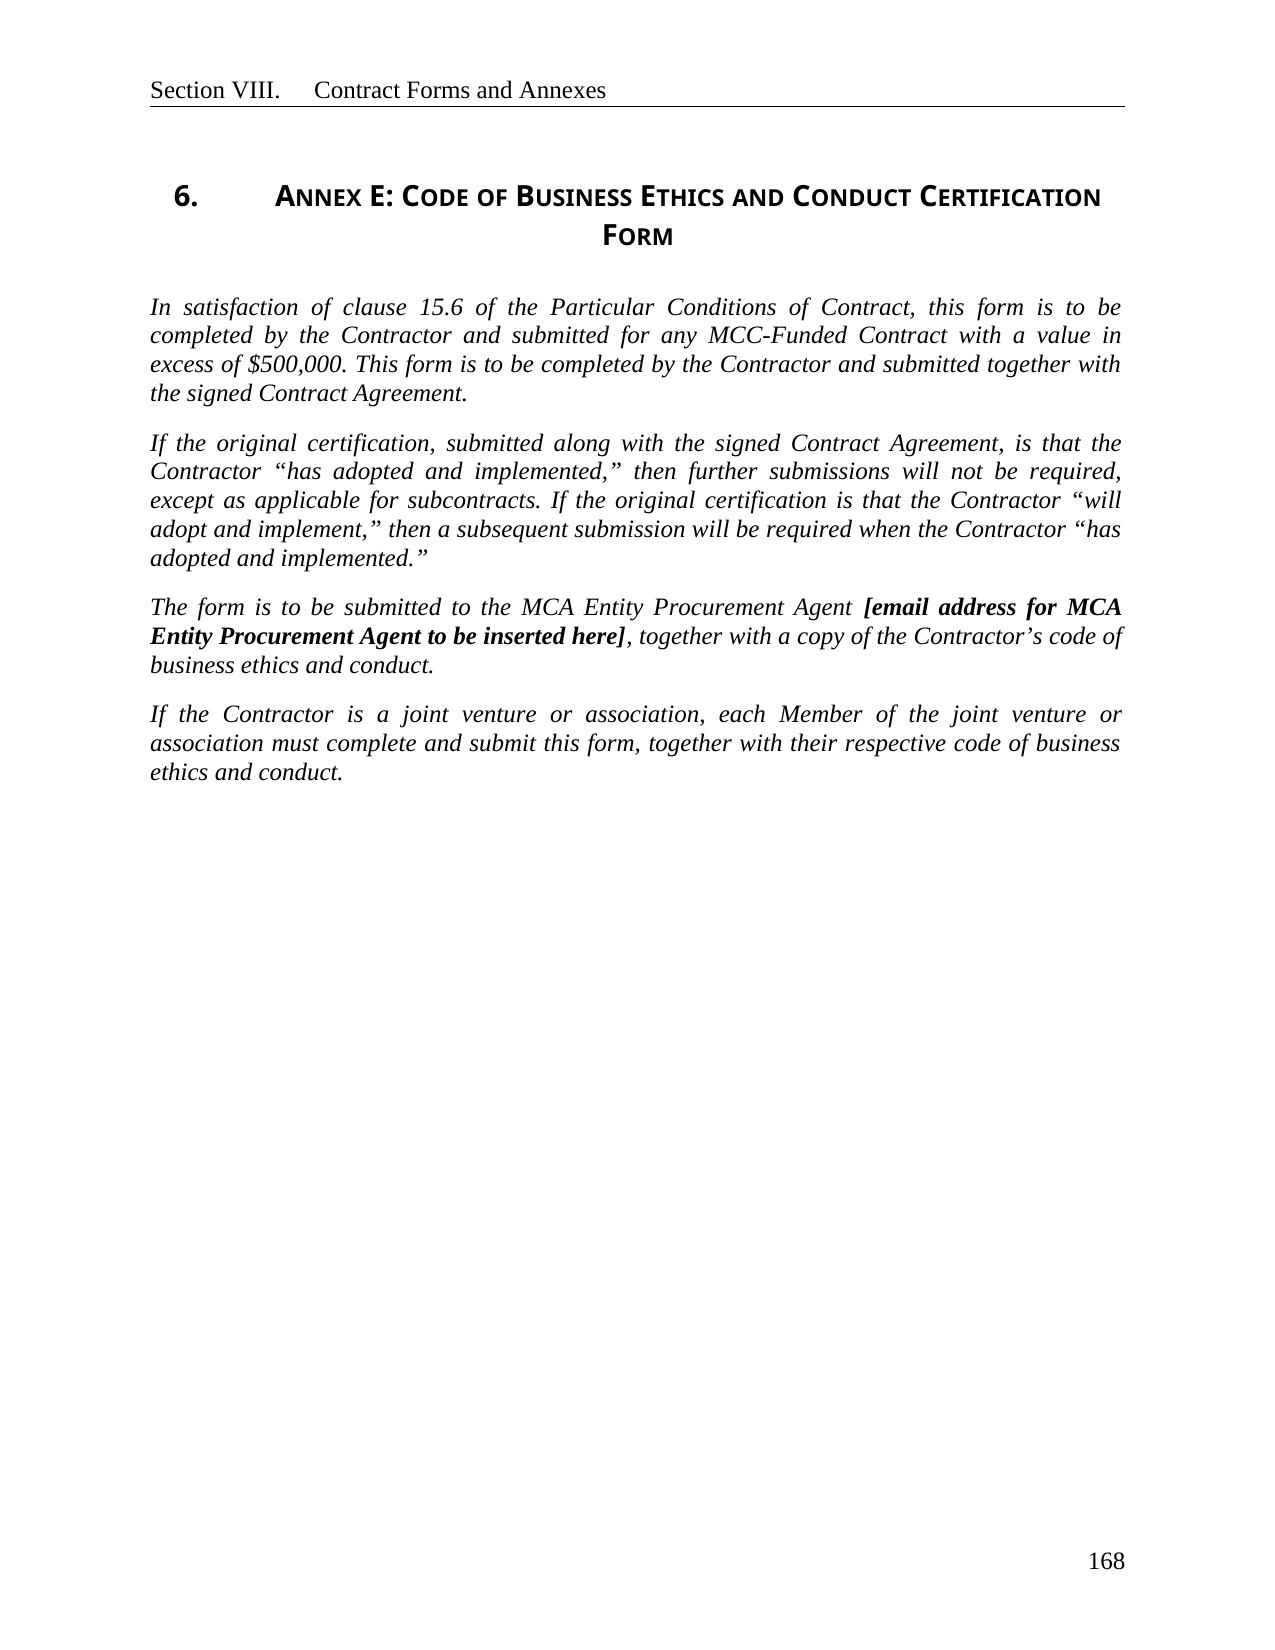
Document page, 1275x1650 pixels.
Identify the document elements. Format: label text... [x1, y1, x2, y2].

subtitle Annex E: Code of Business Ethics and Conduct Certification Form [150, 175, 1125, 254]
text In satisfaction of clause 15.6 of the Particular Conditions of Contract, this form is to be completed by the Contractor and submitted for any MCC-Funded Contract with a value in excess of $500,000. This form is to be completed by the Contractor and submitted together with the signed Contract Agreement. [150, 292, 1125, 407]
text The form is to be submitted to the MCA Entity Procurement Agent [email address for MCA Entity Procurement Agent to be inserted here], together with a copy of the Contractor’s code of business ethics and conduct. [150, 592, 1125, 678]
text If the original certification, submitted along with the signed Contract Agreement, is that the Contractor “has adopted and implemented,” then further submissions will not be required, except as applicable for subcontracts. If the original certification is that the Contractor “will adopt and implement,” then a subsequent submission will be required when the Contractor “has adopted and implemented.” [150, 428, 1125, 571]
text If the Contractor is a joint venture or association, each Member of the joint venture or association must complete and submit this form, together with their respective code of business ethics and conduct. [150, 699, 1125, 786]
